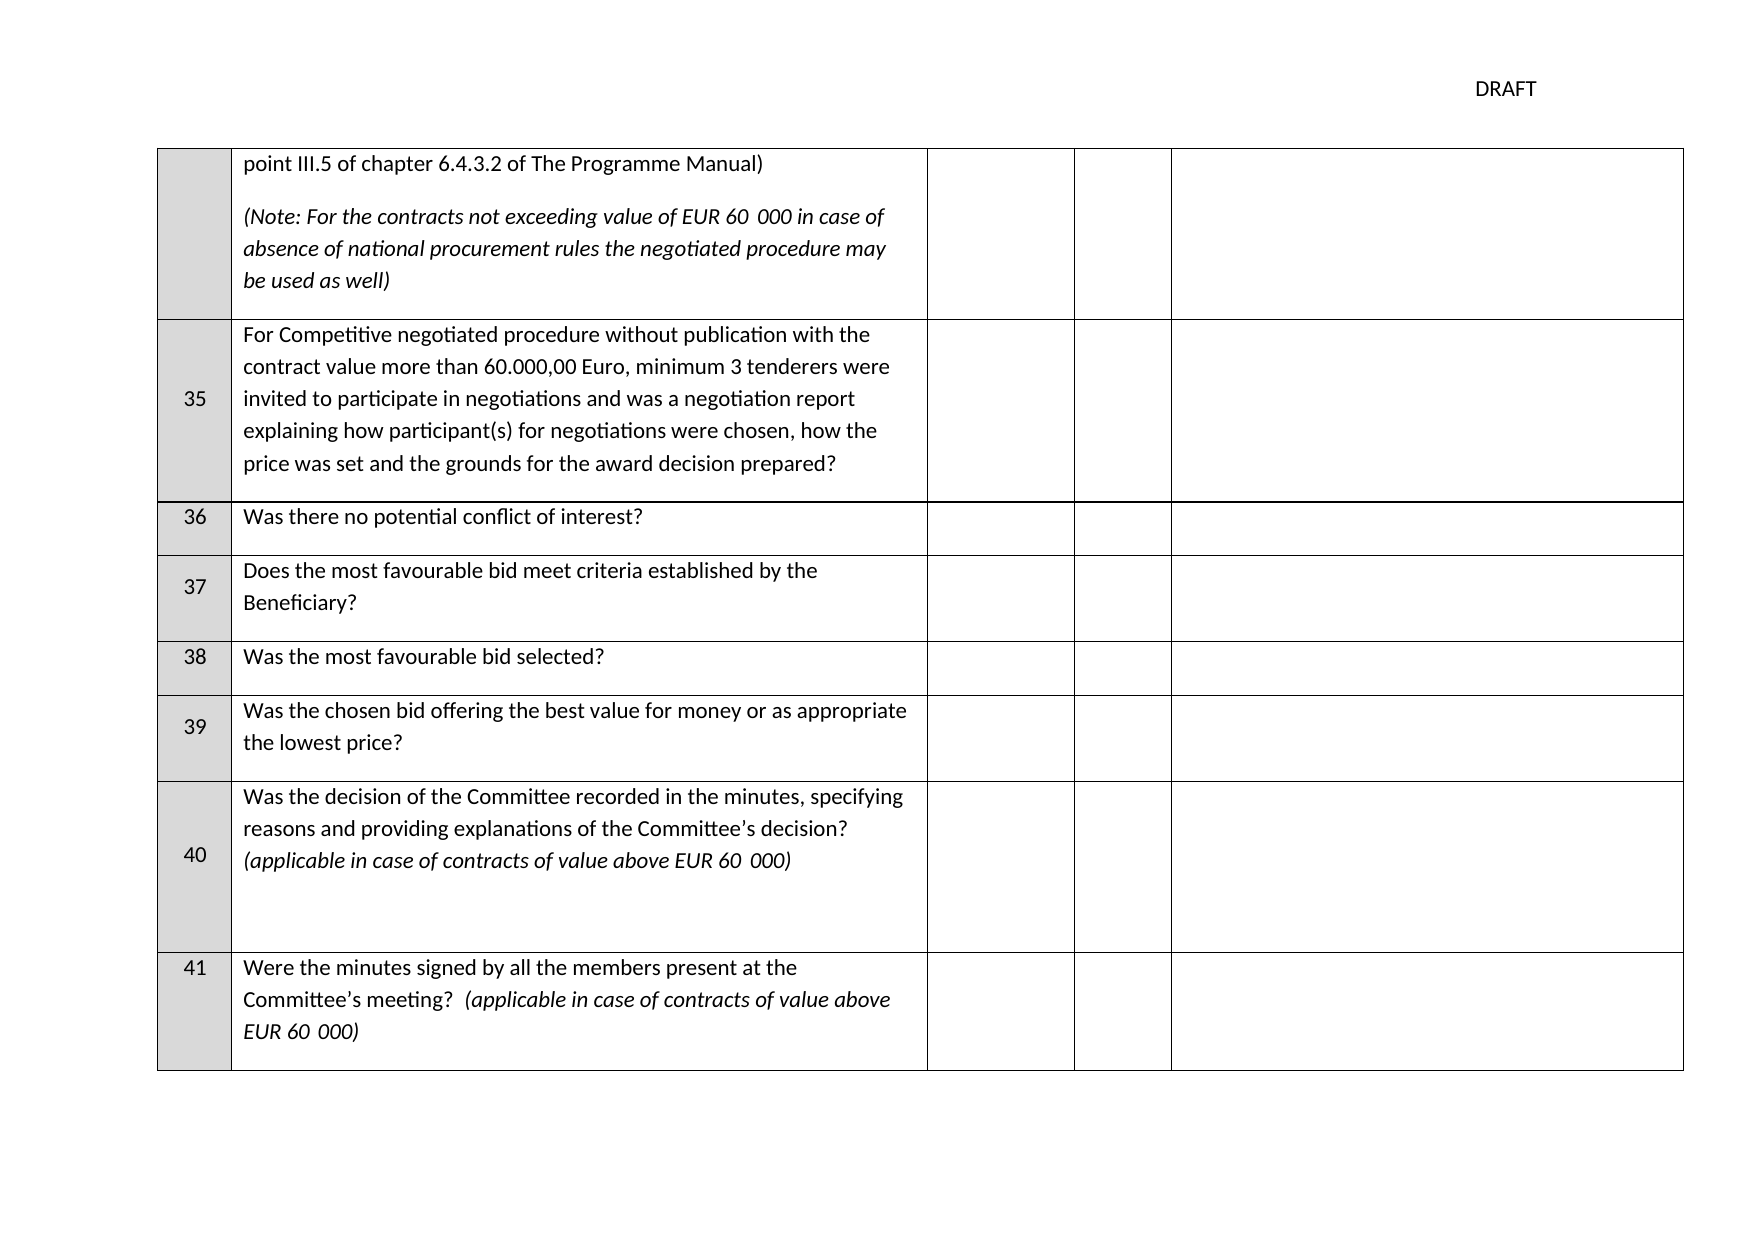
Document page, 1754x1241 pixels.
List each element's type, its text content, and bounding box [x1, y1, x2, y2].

table_cell [1075, 556, 1171, 641]
table_cell 41 [158, 953, 231, 1070]
table_cell [1075, 696, 1171, 781]
table_cell [1075, 953, 1171, 1070]
table_cell [928, 782, 1074, 952]
table_cell [1075, 320, 1171, 501]
table_cell [1075, 149, 1171, 319]
table_cell [1172, 696, 1683, 781]
table_cell [1172, 320, 1683, 501]
table_cell [928, 953, 1074, 1070]
table_cell Was the most favourable bid selected? [232, 642, 927, 695]
table_cell 38 [158, 642, 231, 695]
table_cell 34 [158, 149, 231, 319]
table_cell [1172, 556, 1683, 641]
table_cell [232, 149, 927, 319]
table_cell [928, 696, 1074, 781]
table_cell For Competitive negotiated procedure without publication with the contract value more than 60.000,00 Euro, minimum 3 tenderers were invited to participate in negotiations and was a negotiation report explaining how participant(s) for negotiations were chosen, how the price was set and the grounds for the award decision prepared? [232, 320, 927, 501]
table_cell 36 [158, 503, 231, 555]
table_cell [928, 320, 1074, 501]
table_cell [232, 953, 927, 1070]
table_cell [928, 149, 1074, 319]
table_cell 39 [158, 696, 231, 781]
table_cell [1172, 782, 1683, 952]
table_cell 37 [158, 556, 231, 641]
table_cell [1075, 642, 1171, 695]
table_cell [1075, 503, 1171, 555]
table_cell [928, 642, 1074, 695]
table_cell 40 [158, 782, 231, 952]
table_cell [1172, 503, 1683, 555]
table_cell Was there no potential conflict of interest? [232, 503, 927, 555]
table_cell [928, 556, 1074, 641]
table_cell [1172, 642, 1683, 695]
table_cell Was the decision of the Committee recorded in the minutes, specifying reasons and providing explanations of the Committee’s decision? (applicable in case of contracts of value above EUR 60 000) [232, 782, 927, 952]
table_cell [1172, 953, 1683, 1070]
table_cell 35 [158, 320, 231, 501]
table_cell [928, 503, 1074, 555]
table_cell [1172, 149, 1683, 319]
table_cell [1075, 782, 1171, 952]
table_cell Does the most favourable bid meet criteria established by the Beneficiary? [232, 556, 927, 641]
table_cell Was the chosen bid offering the best value for money or as appropriate the lowest price? [232, 696, 927, 781]
